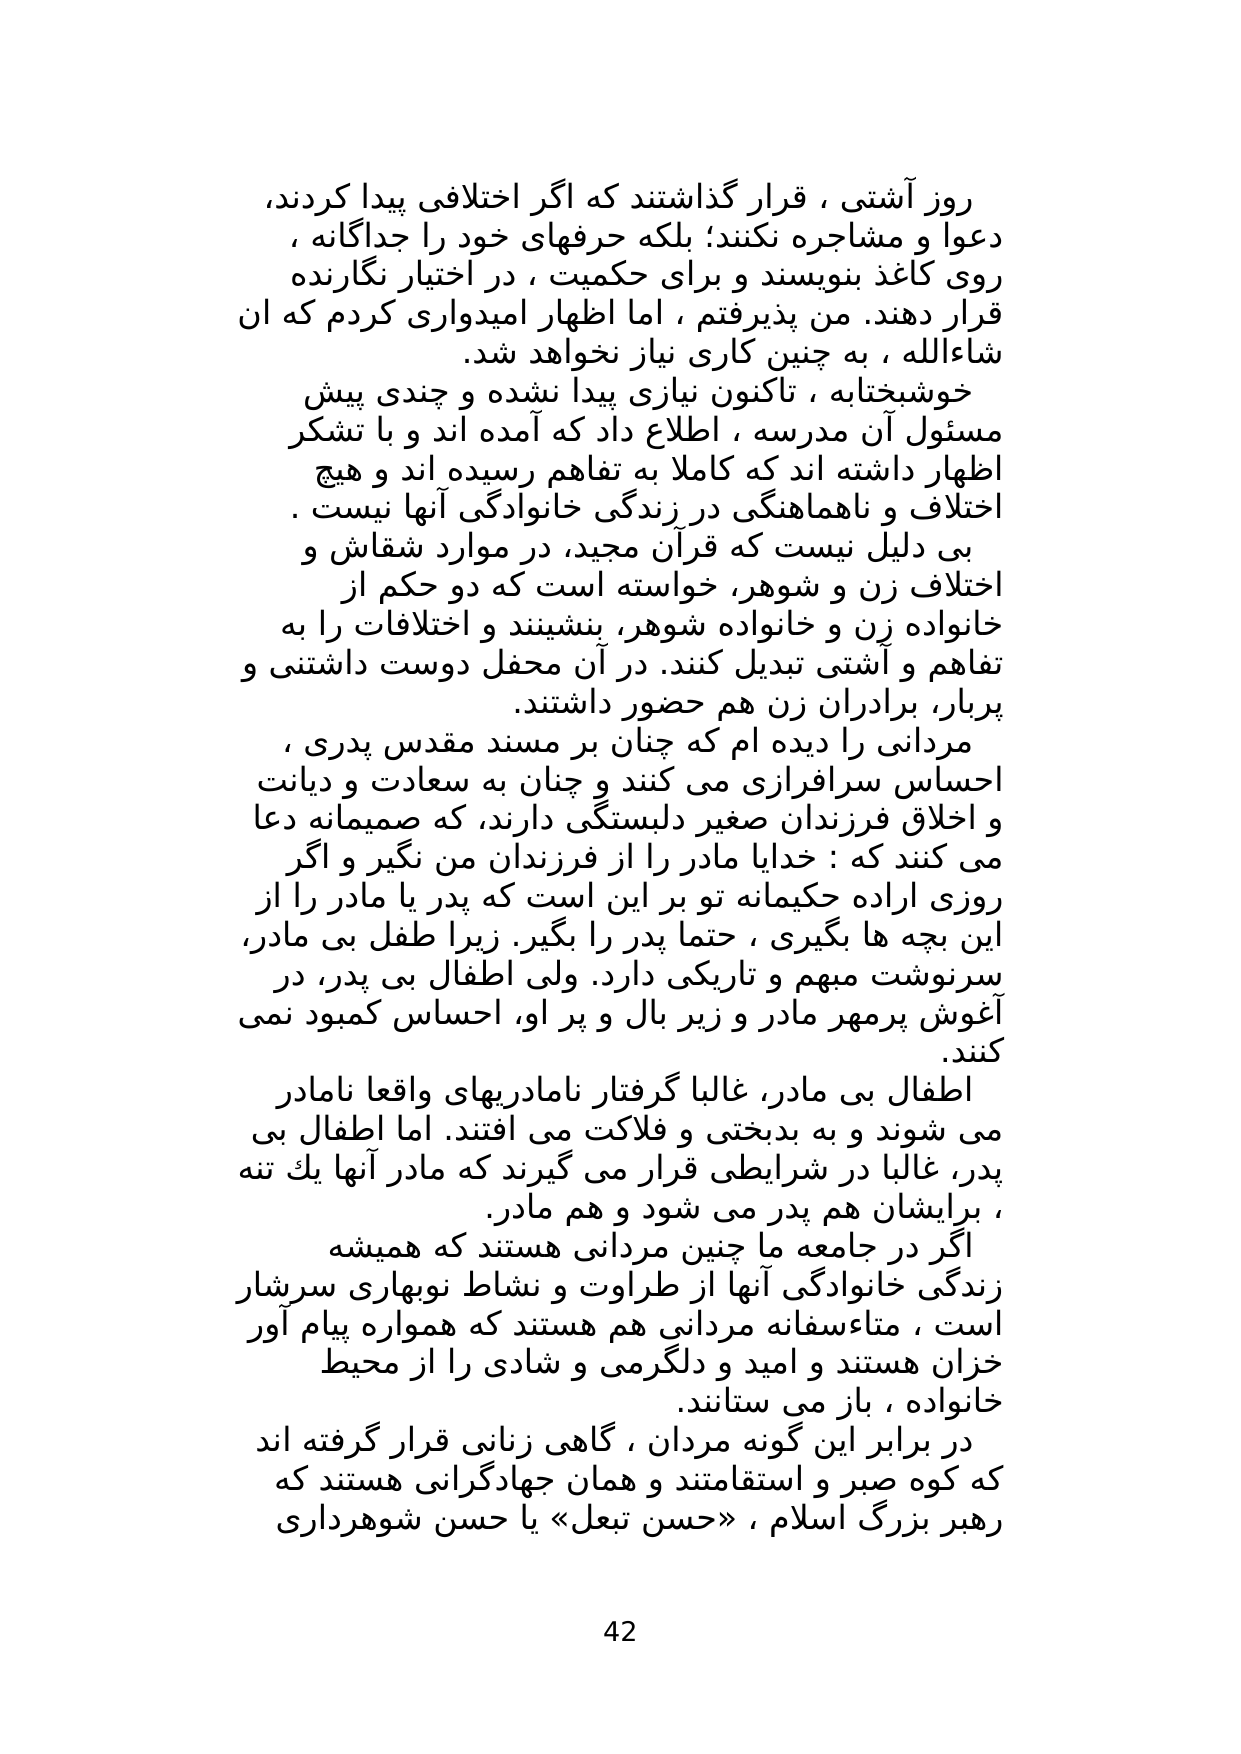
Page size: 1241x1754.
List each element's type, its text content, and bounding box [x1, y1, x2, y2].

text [236, 1421, 1004, 1537]
text اطفال بى مادر، غالبا گرفتار نامادريهاى واقعا نامادر مى شوند و به بدبختى و فلاكت مى افتند. اما اطفال بى پدر، غالبا در شرايطى قرار مى گيرند كه مادر آنها يك تنه ، برايشان هم پدر مى شود و هم مادر. [236, 1071, 1004, 1226]
text خوشبختابه ، تاكنون نيازى پيدا نشده و چندى پيش مسئول آن مدرسه ، اطلاع داد كه آمده اند و با تشكر اظهار داشته اند كه كاملا به تفاهم رسيده اند و هيچ اختلاف و ناهماهنگى در زندگى خانوادگى آنها نيست . [236, 371, 1004, 527]
text روز آشتى ، قرار گذاشتند كه اگر اختلافى پيدا كردند، دعوا و مشاجره نكنند؛ بلكه حرفهاى خود را جداگانه ، روى كاغذ بنويسند و براى حكميت ، در اختيار نگارنده قرار دهند. من پذيرفتم ، اما اظهار اميدوارى كردم كه ان شاءالله ، به چنين كارى نياز نخواهد شد. [236, 177, 1004, 371]
text بى دليل نيست كه قرآن مجيد، در موارد شقاش و اختلاف زن و شوهر، خواسته است كه دو حكم از خانواده زن و خانواده شوهر، بنشينند و اختلافات را به تفاهم و آشتى تبديل كنند. در آن محفل دوست داشتنى و پربار، برادران زن هم حضور داشتند. [236, 527, 1004, 721]
text مردانى را ديده ام كه چنان بر مسند مقدس پدرى ، احساس سرافرازى مى كنند و چنان به سعادت و ديانت و اخلاق فرزندان صغير دلبستگى دارند، كه صميمانه دعا مى كنند كه : خدايا مادر را از فرزندان من نگير و اگر روزى اراده حكيمانه تو بر اين است كه پدر يا مادر را از اين بچه ها بگيرى ، حتما پدر را بگير. زيرا طفل بى مادر، سرنوشت مبهم و تاريكى دارد. ولى اطفال بى پدر، در آغوش پرمهر مادر و زير بال و پر او، احساس كمبود نمى كنند. [236, 721, 1004, 1071]
text اگر در جامعه ما چنين مردانى هستند كه هميشه زندگى خانوادگى آنها از طراوت و نشاط نوبهارى سرشار است ، متاءسفانه مردانى هم هستند كه همواره پيام آور خزان هستند و اميد و دلگرمى و شادى را از محيط خانواده ، باز مى ستانند. [236, 1226, 1004, 1421]
